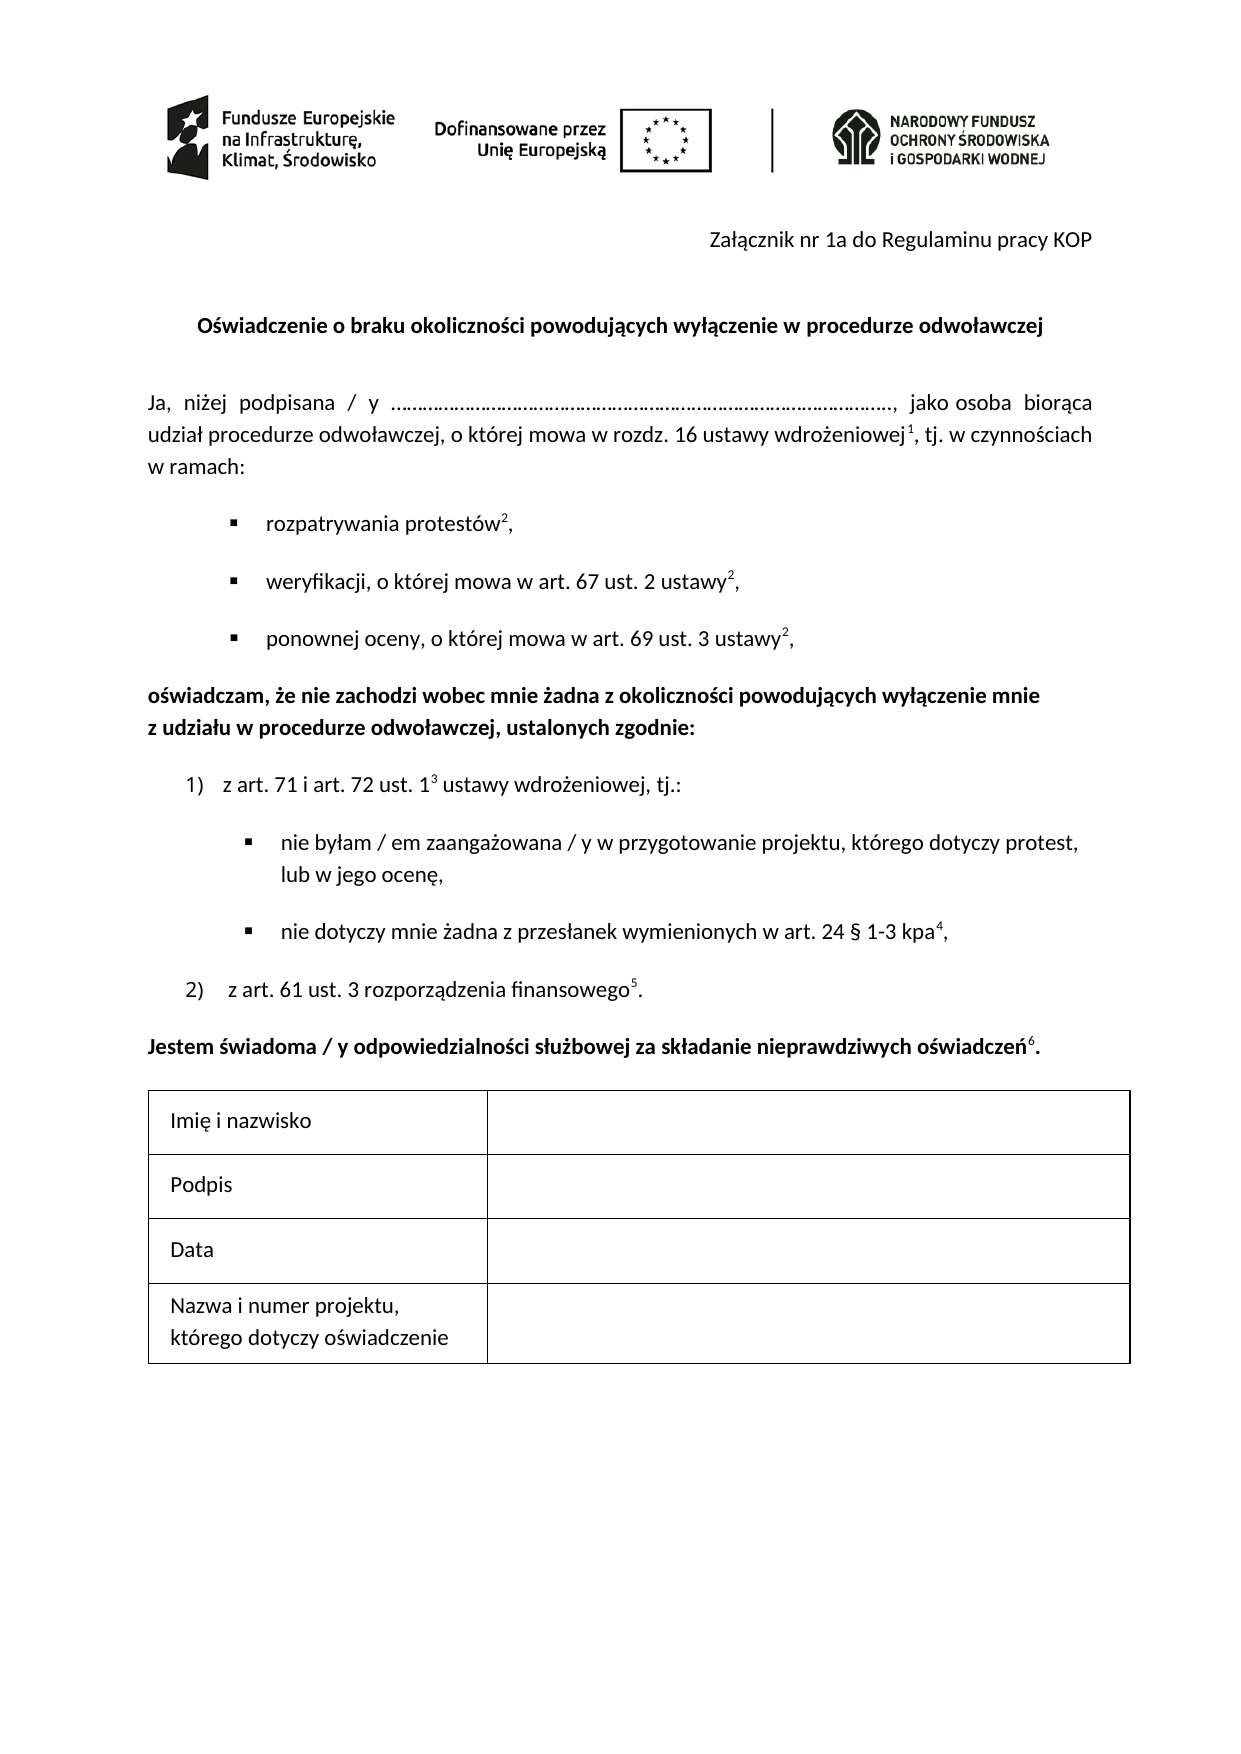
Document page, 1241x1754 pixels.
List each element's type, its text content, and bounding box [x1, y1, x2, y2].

list ponownej oceny, o której mowa w art. 69 ust. 3 ustawy2, [228, 624, 1093, 652]
table_cell Podpis [149, 1155, 487, 1218]
table_cell Nazwa i numer projektu, którego dotyczy oświadczenie [149, 1284, 487, 1363]
picture [147, 73, 1093, 201]
table_header Imię i nazwisko [149, 1091, 487, 1154]
list weryfikacji, o której mowa w art. 67 ust. 2 ustawy2, [228, 567, 1093, 595]
table_header [488, 1091, 1129, 1154]
list z art. 61 ust. 3 rozporządzenia finansowego. [185, 975, 1093, 1003]
table_cell Data [149, 1219, 487, 1283]
text Jestem świadoma / y odpowiedzialności służbowej za składanie nieprawdziwych oświadczeń. [148, 1032, 1093, 1060]
table_cell [488, 1155, 1129, 1218]
table_cell [488, 1219, 1129, 1283]
list nie byłam / em zaangażowana / y w przygotowanie projektu, którego dotyczy protest, lub w jego ocenę, [243, 828, 1093, 888]
list nie dotyczy mnie żadna z przesłanek wymienionych w art. 24 § 1-3 kpa, [243, 917, 1093, 946]
table_cell [488, 1284, 1129, 1363]
subtitle Oświadczenie o braku okoliczności powodujących wyłączenie w procedurze odwoławczej [148, 311, 1093, 339]
subtitle Załącznik nr 1a do Regulaminu pracy KOP [148, 226, 1093, 253]
text oświadczam, że nie zachodzi wobec mnie żadna z okoliczności powodujących wyłączenie mnie z udziału w procedurze odwoławczej, ustalonych zgodnie: [148, 681, 1093, 741]
text Ja, niżej podpisana / y ………………………………………………………………………………….., jako osoba biorąca udział procedurze odwoławczej, o której mowa w rozdz. 16 ustawy wdrożeniowej, tj. w czynnościach w ramach: [148, 388, 1093, 480]
list z art. 71 i art. 72 ust. 1 ustawy wdrożeniowej, tj.: [185, 771, 1093, 799]
list rozpatrywania protestów, [228, 509, 1093, 538]
